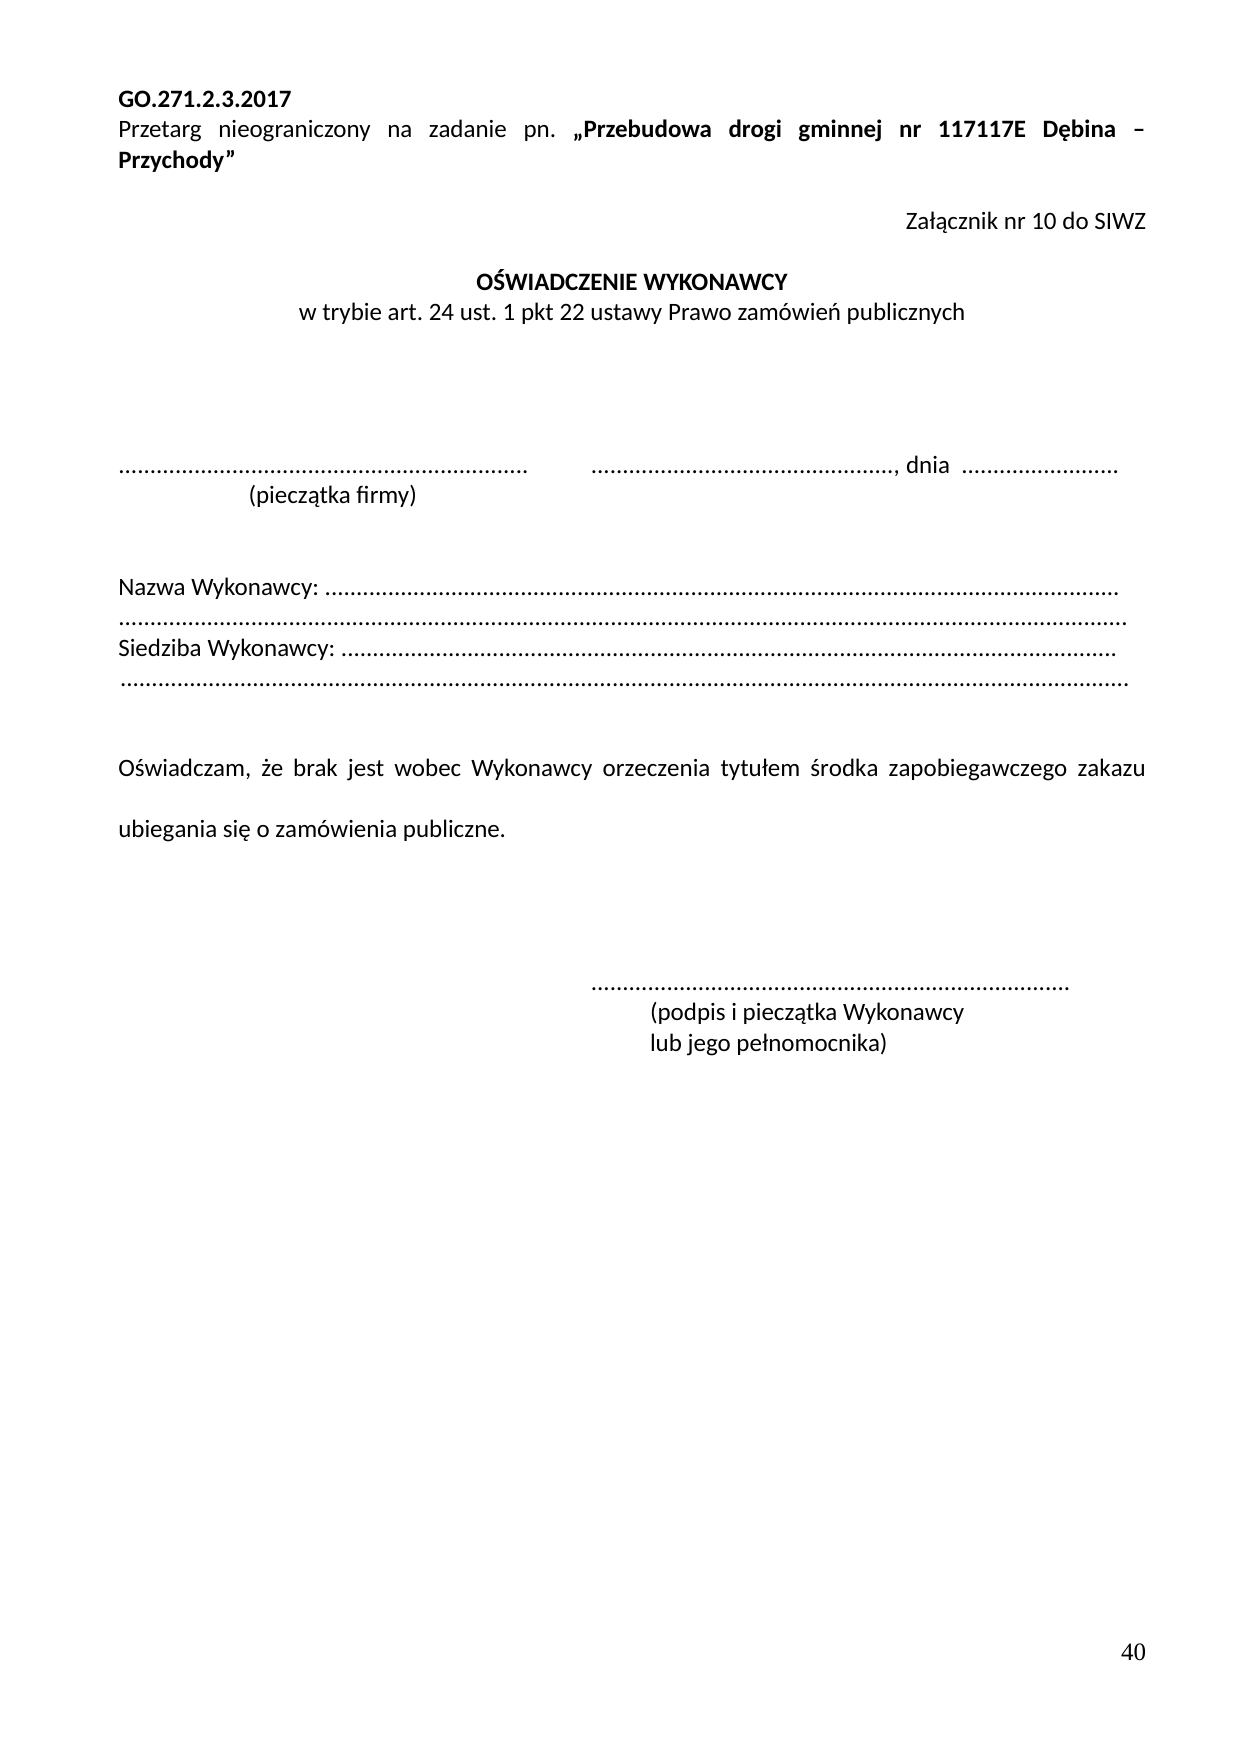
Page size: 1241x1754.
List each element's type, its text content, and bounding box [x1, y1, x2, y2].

text Przetarg nieograniczony na zadanie pn. „Przebudowa drogi gminnej nr 117117E Dębina – Przychody” [118, 113, 1146, 174]
text (pieczątka firmy) [118, 479, 1146, 510]
text Siedziba Wykonawcy: ........................................................................................................................... [118, 632, 1146, 663]
text ................................................................. ................................................, dnia ......................... [118, 449, 1146, 479]
text OŚWIADCZENIE WYKONAWCY [118, 266, 1146, 296]
text Załącznik nr 10 do SIWZ [118, 205, 1146, 235]
text w trybie art. 24 ust. 1 pkt 22 ustawy Prawo zamówień publicznych [118, 296, 1146, 327]
text Nazwa Wykonawcy: .............................................................................................................................. [118, 571, 1146, 602]
text lub jego pełnomocnika) [487, 1027, 1146, 1058]
text ................................................................................................................................................................ [120, 663, 1146, 693]
text ............................................................................ [118, 966, 1146, 997]
text (podpis i pieczątka Wykonawcy [487, 997, 1146, 1027]
text Oświadczam, że brak jest wobec Wykonawcy orzeczenia tytułem środka zapobiegawczego zakazu ubiegania się o zamówienia publiczne. [118, 752, 1146, 844]
text ................................................................................................................................................................ [118, 602, 1146, 632]
text GO.271.2.3.2017 [118, 83, 1146, 113]
